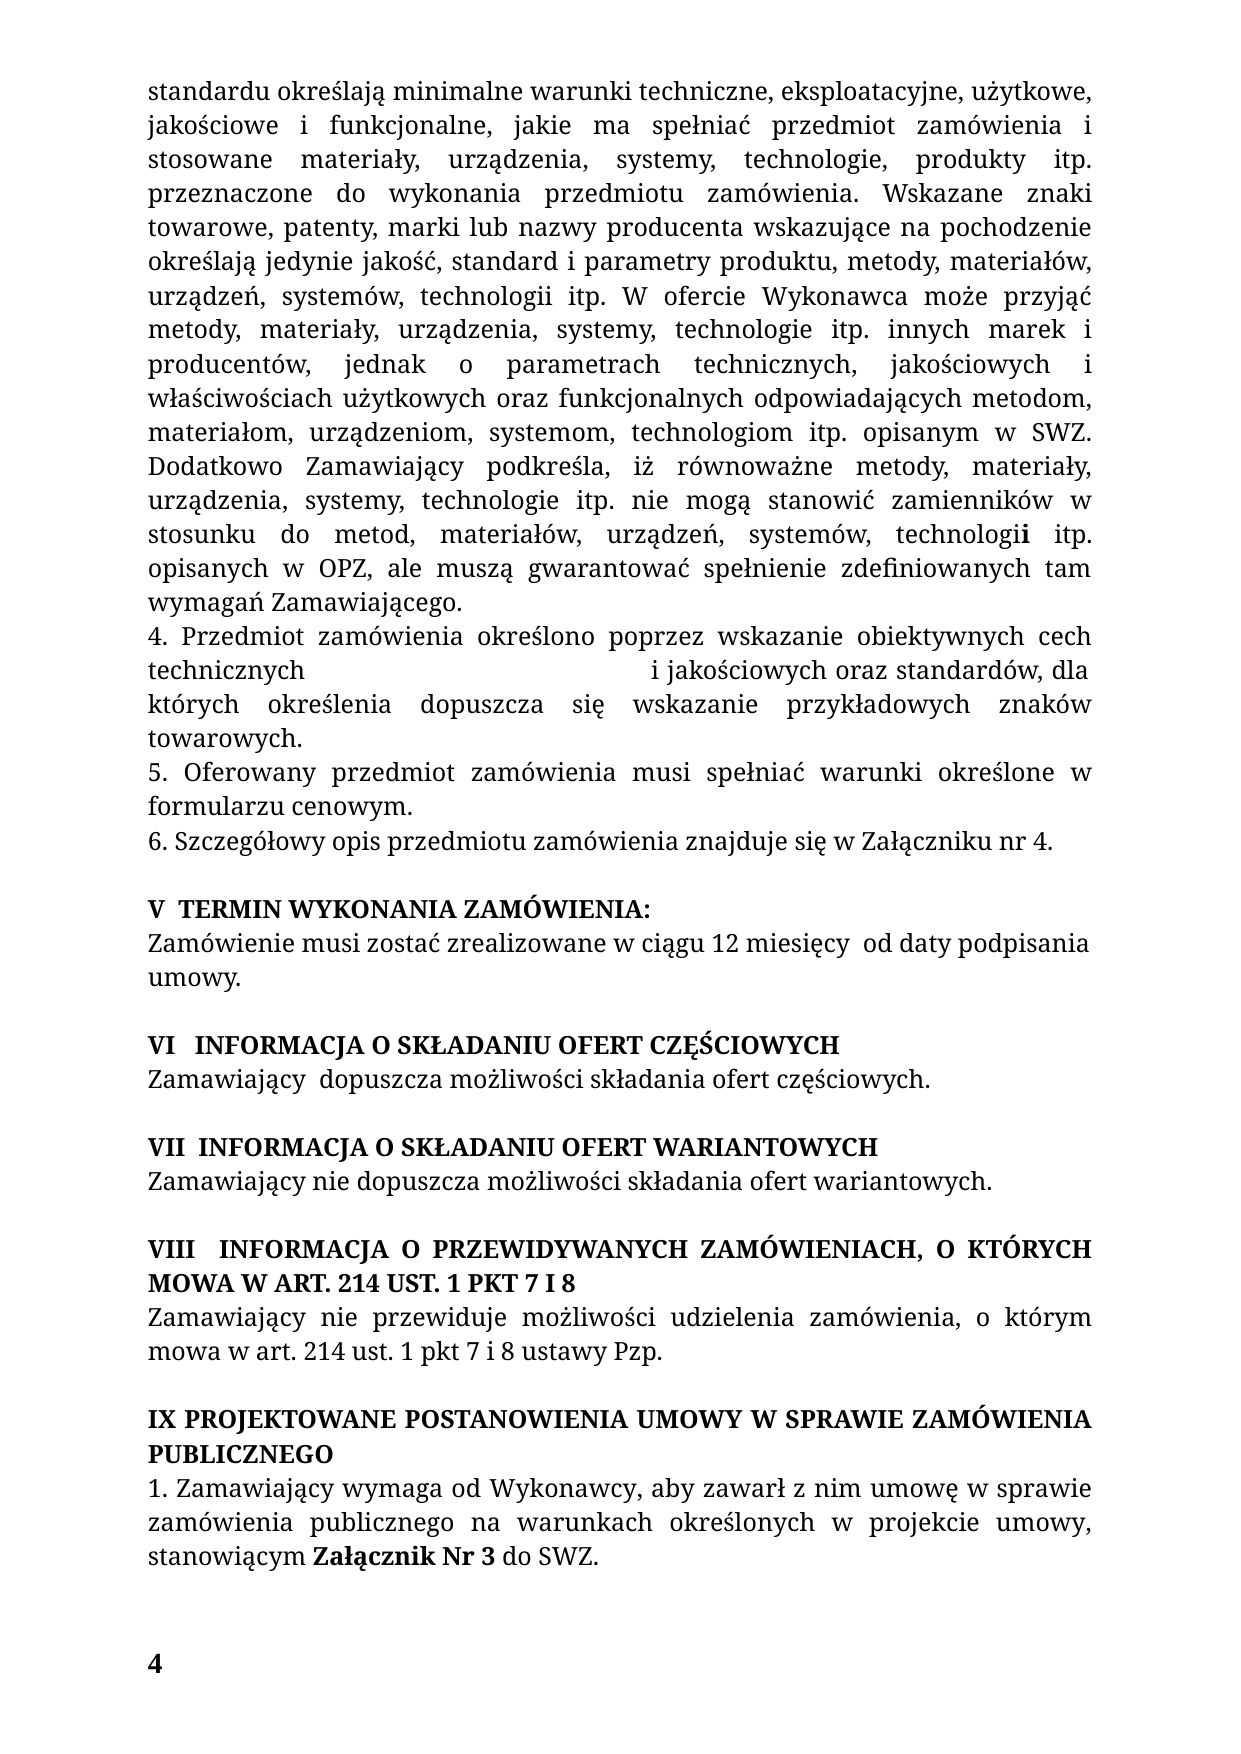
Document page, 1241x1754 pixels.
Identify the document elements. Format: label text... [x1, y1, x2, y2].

text VII INFORMACJA O SKŁADANIU OFERT WARIANTOWYCH [148, 1130, 1093, 1164]
text 4. Przedmiot zamówienia określono poprzez wskazanie obiektywnych cech technicznych i jakościowych oraz standardów, dla których określenia dopuszcza się wskazanie przykładowych znaków towarowych. [148, 619, 1093, 755]
text Zamawiający nie przewiduje możliwości udzielenia zamówienia, o którym mowa w art. 214 ust. 1 pkt 7 i 8 ustawy Pzp. [148, 1300, 1093, 1368]
text IX PROJEKTOWANE POSTANOWIENIA UMOWY W SPRAWIE ZAMÓWIENIA PUBLICZNEGO [148, 1402, 1093, 1470]
text V TERMIN WYKONANIA ZAMÓWIENIA: [148, 891, 1093, 925]
text Zamówienie musi zostać zrealizowane w ciągu 12 miesięcy od daty podpisania umowy. [148, 925, 1093, 993]
text VI INFORMACJA O SKŁADANIU OFERT CZĘŚCIOWYCH [148, 1027, 1093, 1062]
text VIII INFORMACJA O PRZEWIDYWANYCH ZAMÓWIENIACH, O KTÓRYCH MOWA W ART. 214 UST. 1 PKT 7 I 8 [148, 1232, 1093, 1300]
text 6. Szczegółowy opis przedmiotu zamówienia znajduje się w Załączniku nr 4. [148, 823, 1093, 857]
text Zamawiający dopuszcza możliwości składania ofert częściowych. [148, 1062, 1093, 1096]
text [148, 74, 1093, 619]
list Zamawiający nie dopuszcza możliwości składania ofert wariantowych. [148, 1164, 1093, 1198]
text 5. Oferowany przedmiot zamówienia musi spełniać warunki określone w formularzu cenowym. [148, 755, 1093, 823]
text 1. Zamawiający wymaga od Wykonawcy, aby zawarł z nim umowę w sprawie zamówienia publicznego na warunkach określonych w projekcie umowy, stanowiącym Załącznik Nr 3 do SWZ. [148, 1470, 1093, 1572]
